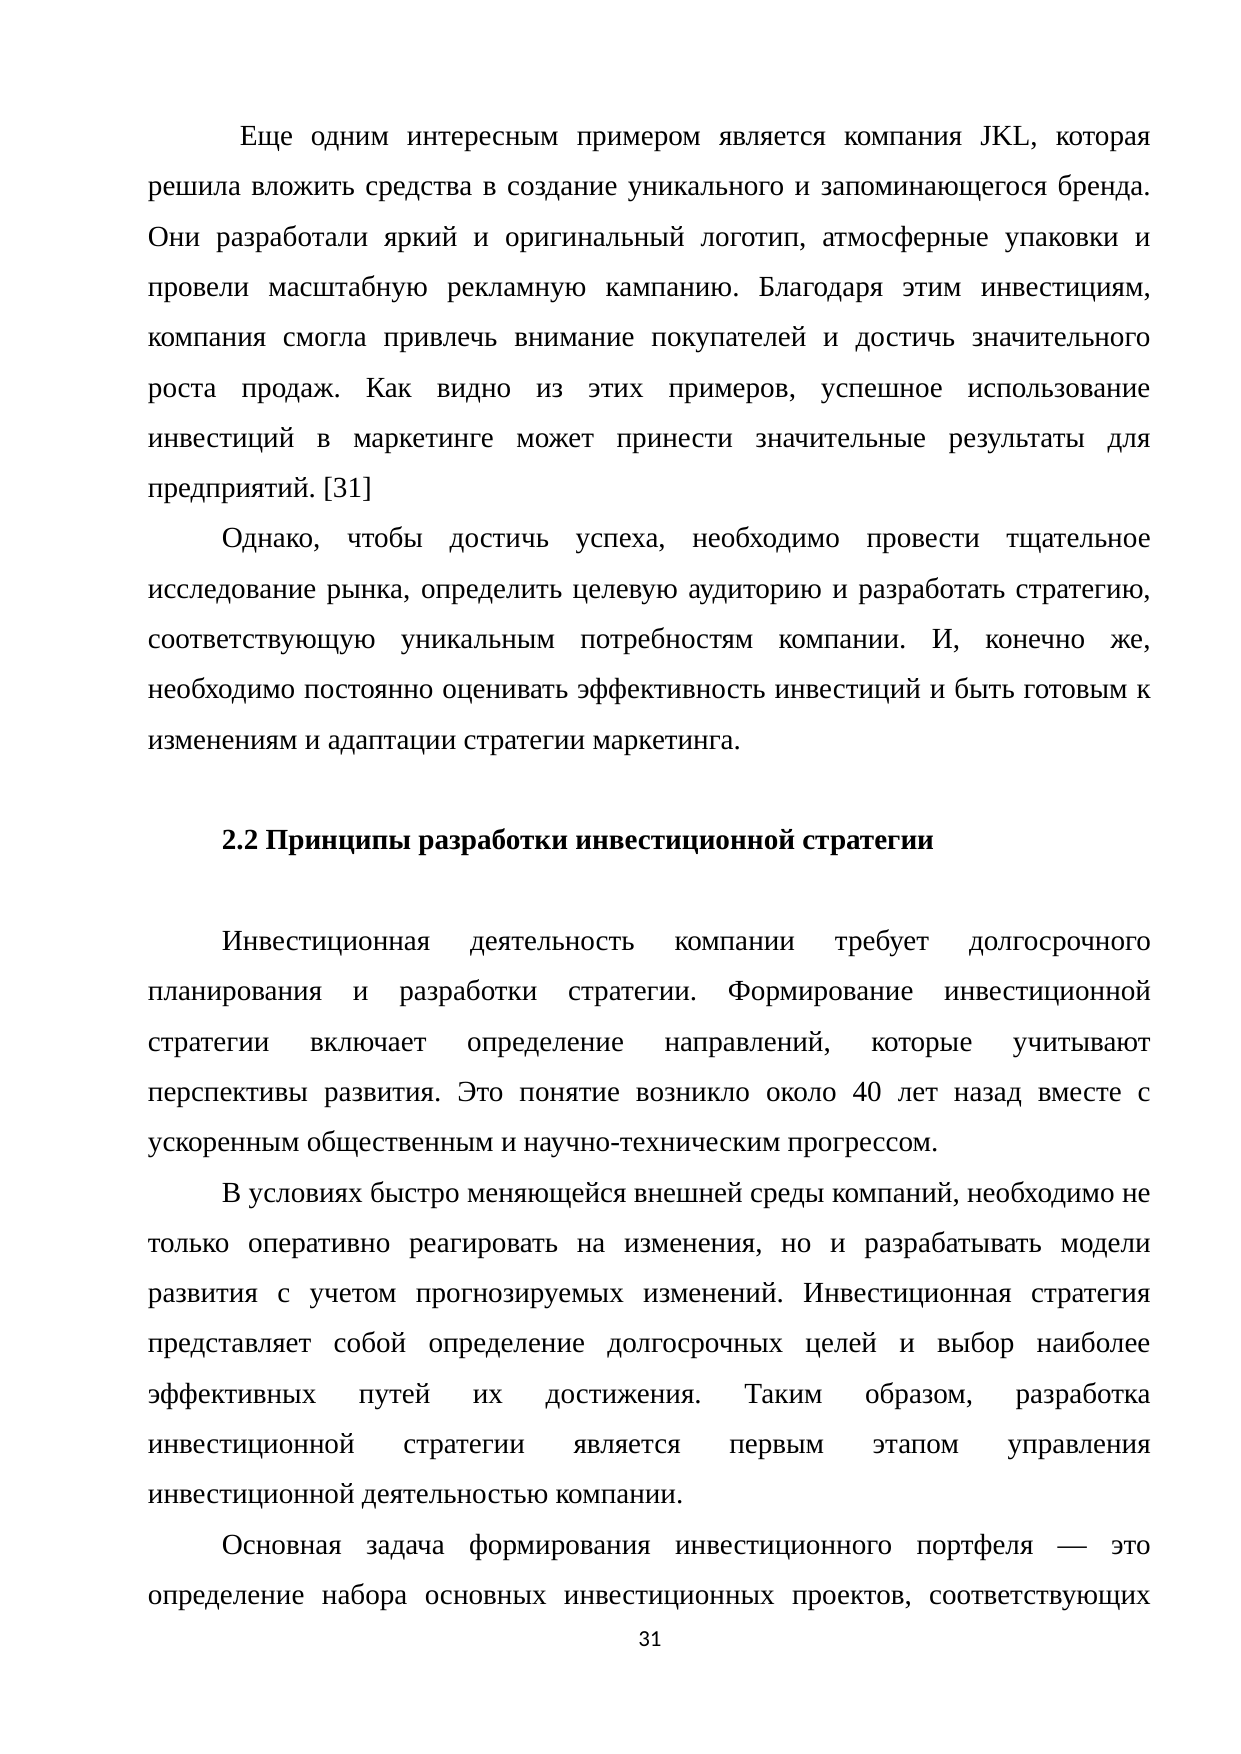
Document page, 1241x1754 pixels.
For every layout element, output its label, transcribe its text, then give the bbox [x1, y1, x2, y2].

text 2.2 Принципы разработки инвестиционной стратегии [148, 822, 1152, 856]
text В условиях быстро меняющейся внешней среды компаний, необходимо не только оперативно реагировать на изменения, но и разрабатывать модели развития с учетом прогнозируемых изменений. Инвестиционная стратегия представляет собой определение долгосрочных целей и выбор наиболее эффективных путей их достижения. Таким образом, разработка инвестиционной стратегии является первым этапом управления инвестиционной деятельностью компании. [148, 1175, 1152, 1510]
text Еще одним интересным примером является компания JKL, которая решила вложить средства в создание уникального и запоминающегося бренда. Они разработали яркий и оригинальный логотип, атмосферные упаковки и провели масштабную рекламную кампанию. Благодаря этим инвестициям, компания смогла привлечь внимание покупателей и достичь значительного роста продаж. Как видно из этих примеров, успешное использование инвестиций в маркетинге может принести значительные результаты для предприятий. [31] [148, 118, 1152, 504]
text Инвестиционная деятельность компании требует долгосрочного планирования и разработки стратегии. Формирование инвестиционной стратегии включает определение направлений, которые учитывают перспективы развития. Это понятие возникло около 40 лет назад вместе с ускоренным общественным и научно-техническим прогрессом. [148, 923, 1152, 1158]
text Однако, чтобы достичь успеха, необходимо провести тщательное исследование рынка, определить целевую аудиторию и разработать стратегию, соответствующую уникальным потребностям компании. И, конечно же, необходимо постоянно оценивать эффективность инвестиций и быть готовым к изменениям и адаптации стратегии маркетинга. [148, 521, 1152, 755]
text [148, 1527, 1152, 1611]
